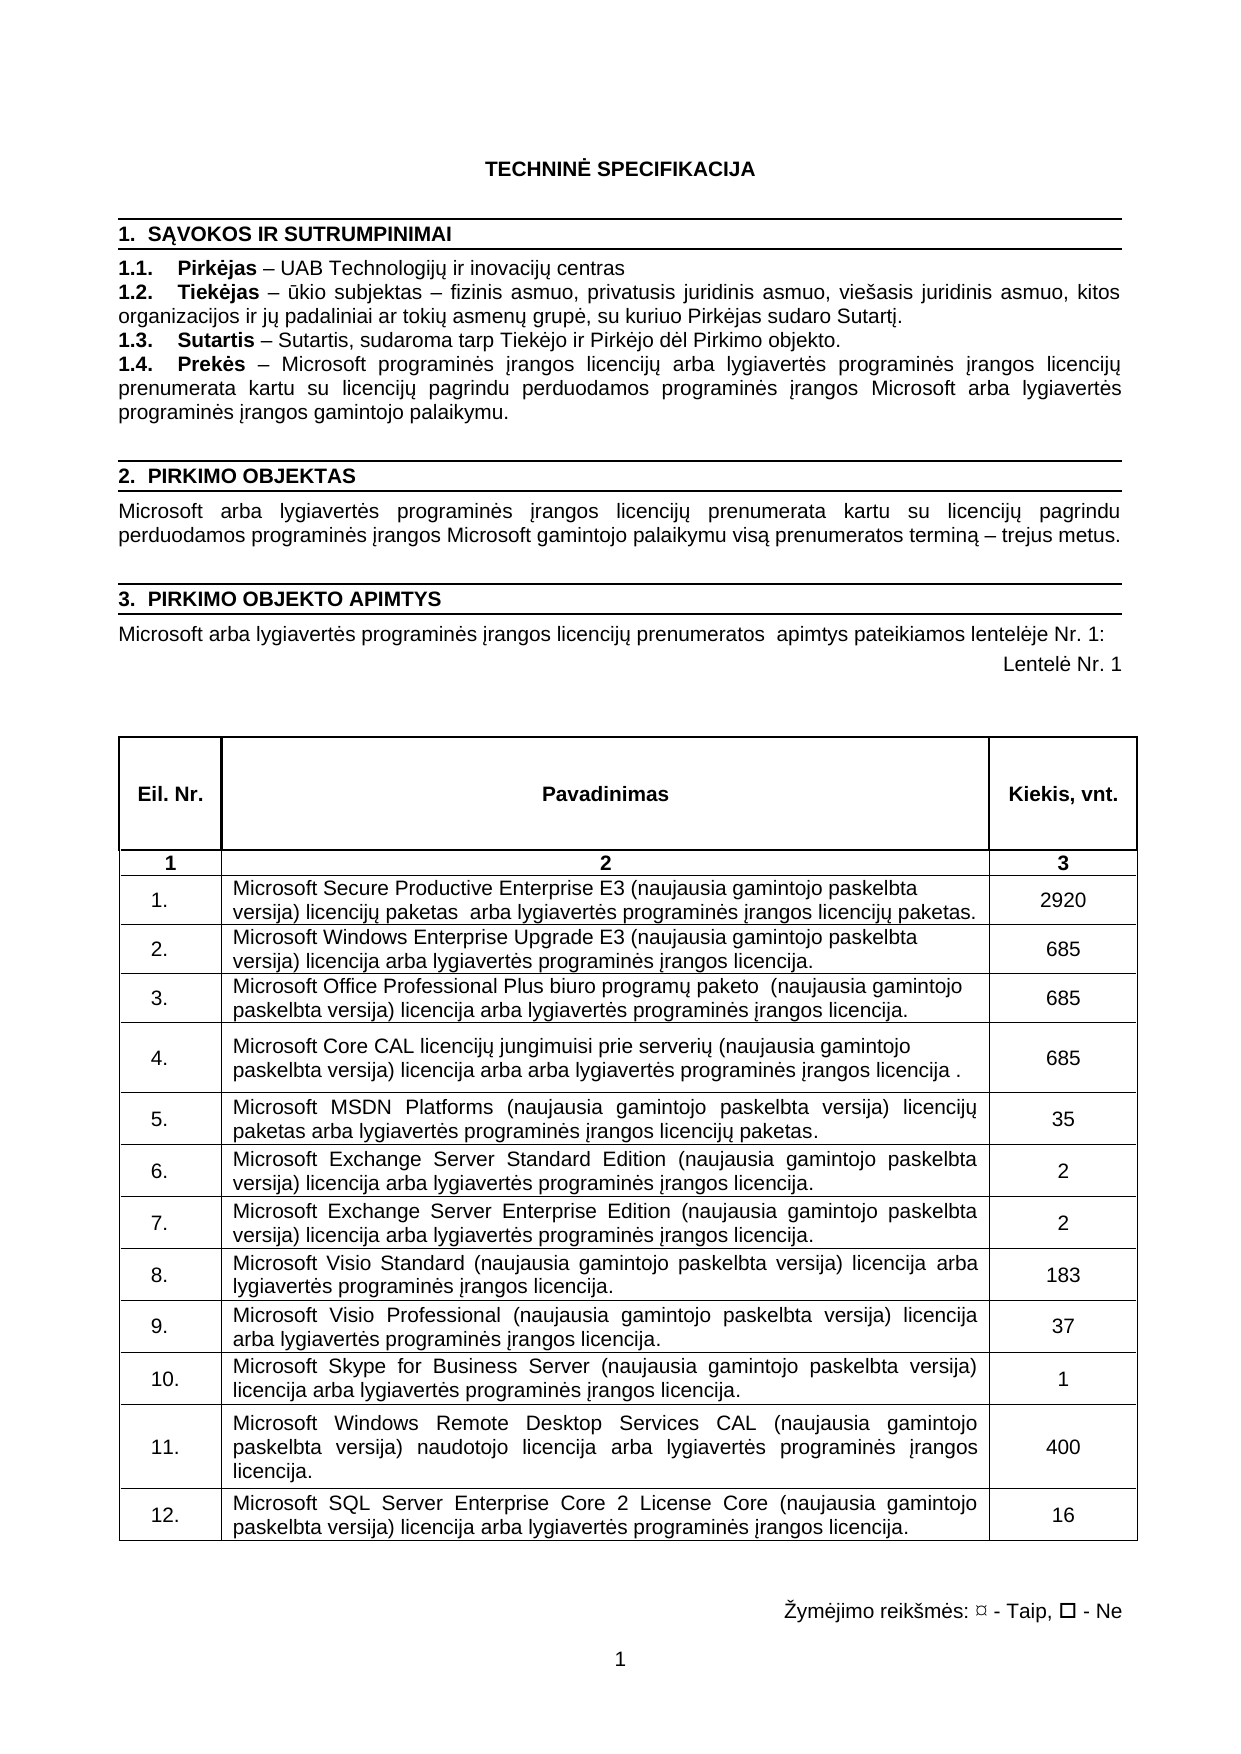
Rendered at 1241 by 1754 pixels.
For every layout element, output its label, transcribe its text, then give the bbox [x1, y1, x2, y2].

table_cell Microsoft Windows Enterprise Upgrade E3 (naujausia gamintojo paskelbta versija) licencija arba lygiavertės programinės įrangos licencija. [222, 925, 989, 973]
table_header Kiekis, vnt. [990, 738, 1136, 849]
table_cell 685 [990, 1022, 1137, 1092]
table_cell Microsoft Exchange Server Standard Edition (naujausia gamintojo paskelbta versija) licencija arba lygiavertės programinės įrangos licencija. [222, 1145, 989, 1196]
table_cell 2 [990, 1196, 1137, 1248]
table_cell Microsoft SQL Server Enterprise Core 2 License Core (naujausia gamintojo paskelbta versija) licencija arba lygiavertės programinės įrangos licencija. [222, 1489, 989, 1540]
table_cell 685 [990, 924, 1137, 973]
table_cell Microsoft Office Professional Plus biuro programų paketo (naujausia gamintojo paskelbta versija) licencija arba lygiavertės programinės įrangos licencija. [222, 974, 989, 1022]
table_cell Microsoft Visio Standard (naujausia gamintojo paskelbta versija) licencija arba lygiavertės programinės įrangos licencija. [222, 1249, 989, 1300]
table_cell 685 [990, 973, 1137, 1022]
table_cell 3 [990, 851, 1137, 875]
table_header Pavadinimas [223, 738, 988, 849]
table_cell Microsoft Windows Remote Desktop Services CAL (naujausia gamintojo paskelbta versija) naudotojo licencija arba lygiavertės programinės įrangos licencija. [222, 1405, 989, 1488]
table_cell [120, 1353, 221, 1404]
table_cell [120, 1023, 221, 1092]
table_cell 1 [990, 1352, 1137, 1404]
table_cell [120, 1301, 221, 1352]
table_cell [120, 1489, 221, 1540]
table_cell 37 [990, 1300, 1137, 1352]
text Microsoft arba lygiavertės programinės įrangos licencijų prenumeratos apimtys pateikiamos lentelėje Nr. 1: [118, 622, 1122, 646]
table_cell 1 [120, 850, 221, 875]
table_cell Microsoft Exchange Server Enterprise Edition (naujausia gamintojo paskelbta versija) licencija arba lygiavertės programinės įrangos licencija. [222, 1197, 989, 1248]
text Microsoft arba lygiavertės programinės įrangos licencijų prenumerata kartu su licencijų pagrindu perduodamos programinės įrangos Microsoft gamintojo palaikymu visą prenumeratos terminą – trejus metus. [118, 499, 1122, 547]
table_cell [120, 1145, 221, 1196]
table_cell 2 [222, 851, 989, 875]
table_cell Microsoft Core CAL licencijų jungimuisi prie serverių (naujausia gamintojo paskelbta versija) licencija arba arba lygiavertės programinės įrangos licencija . [222, 1023, 989, 1092]
table_cell Microsoft Secure Productive Enterprise E3 (naujausia gamintojo paskelbta versija) licencijų paketas arba lygiavertės programinės įrangos licencijų paketas. [222, 876, 989, 924]
table_cell 35 [990, 1092, 1137, 1144]
table_cell [120, 974, 221, 1022]
table_cell [120, 876, 221, 924]
table_cell 400 [990, 1404, 1137, 1488]
table_cell 183 [990, 1248, 1137, 1300]
list PIRKIMO OBJEKTO APIMTYS [118, 585, 1122, 613]
table_cell [120, 1093, 221, 1144]
table_cell Microsoft Skype for Business Server (naujausia gamintojo paskelbta versija) licencija arba lygiavertės programinės įrangos licencija. [222, 1353, 989, 1404]
text Lentelė Nr. 1 [118, 652, 1122, 676]
table_cell Microsoft Visio Professional (naujausia gamintojo paskelbta versija) licencija arba lygiavertės programinės įrangos licencija. [222, 1301, 989, 1352]
table_cell [120, 1197, 221, 1248]
list PIRKIMO OBJEKTAS [118, 462, 1122, 490]
list SĄVOKOS IR SUTRUMPINIMAI [118, 220, 1122, 248]
table_header Eil. Nr. [120, 738, 220, 849]
table_cell [120, 925, 221, 973]
table_cell Microsoft MSDN Platforms (naujausia gamintojo paskelbta versija) licencijų paketas arba lygiavertės programinės įrangos licencijų paketas. [222, 1093, 989, 1144]
list Pirkėjas – UAB Technologijų ir inovacijų centras [118, 256, 1122, 280]
table_cell 2 [990, 1144, 1137, 1196]
list Prekės – Microsoft programinės įrangos licencijų arba lygiavertės programinės įrangos licencijų prenumerata kartu su licencijų pagrindu perduodamos programinės įrangos Microsoft arba lygiavertės programinės įrangos gamintojo palaikymu. [118, 352, 1122, 424]
table_cell 2920 [990, 875, 1137, 924]
list Sutartis – Sutartis, sudaroma tarp Tiekėjo ir Pirkėjo dėl Pirkimo objekto. [118, 328, 1122, 352]
table_cell [120, 1405, 221, 1488]
text TECHNINĖ SPECIFIKACIJA [118, 157, 1122, 181]
list Tiekėjas – ūkio subjektas – fizinis asmuo, privatusis juridinis asmuo, viešasis juridinis asmuo, kitos organizacijos ir jų padaliniai ar tokių asmenų grupė, su kuriuo Pirkėjas sudaro Sutartį. [118, 280, 1122, 328]
table_cell 16 [990, 1488, 1137, 1540]
table_cell [120, 1249, 221, 1300]
